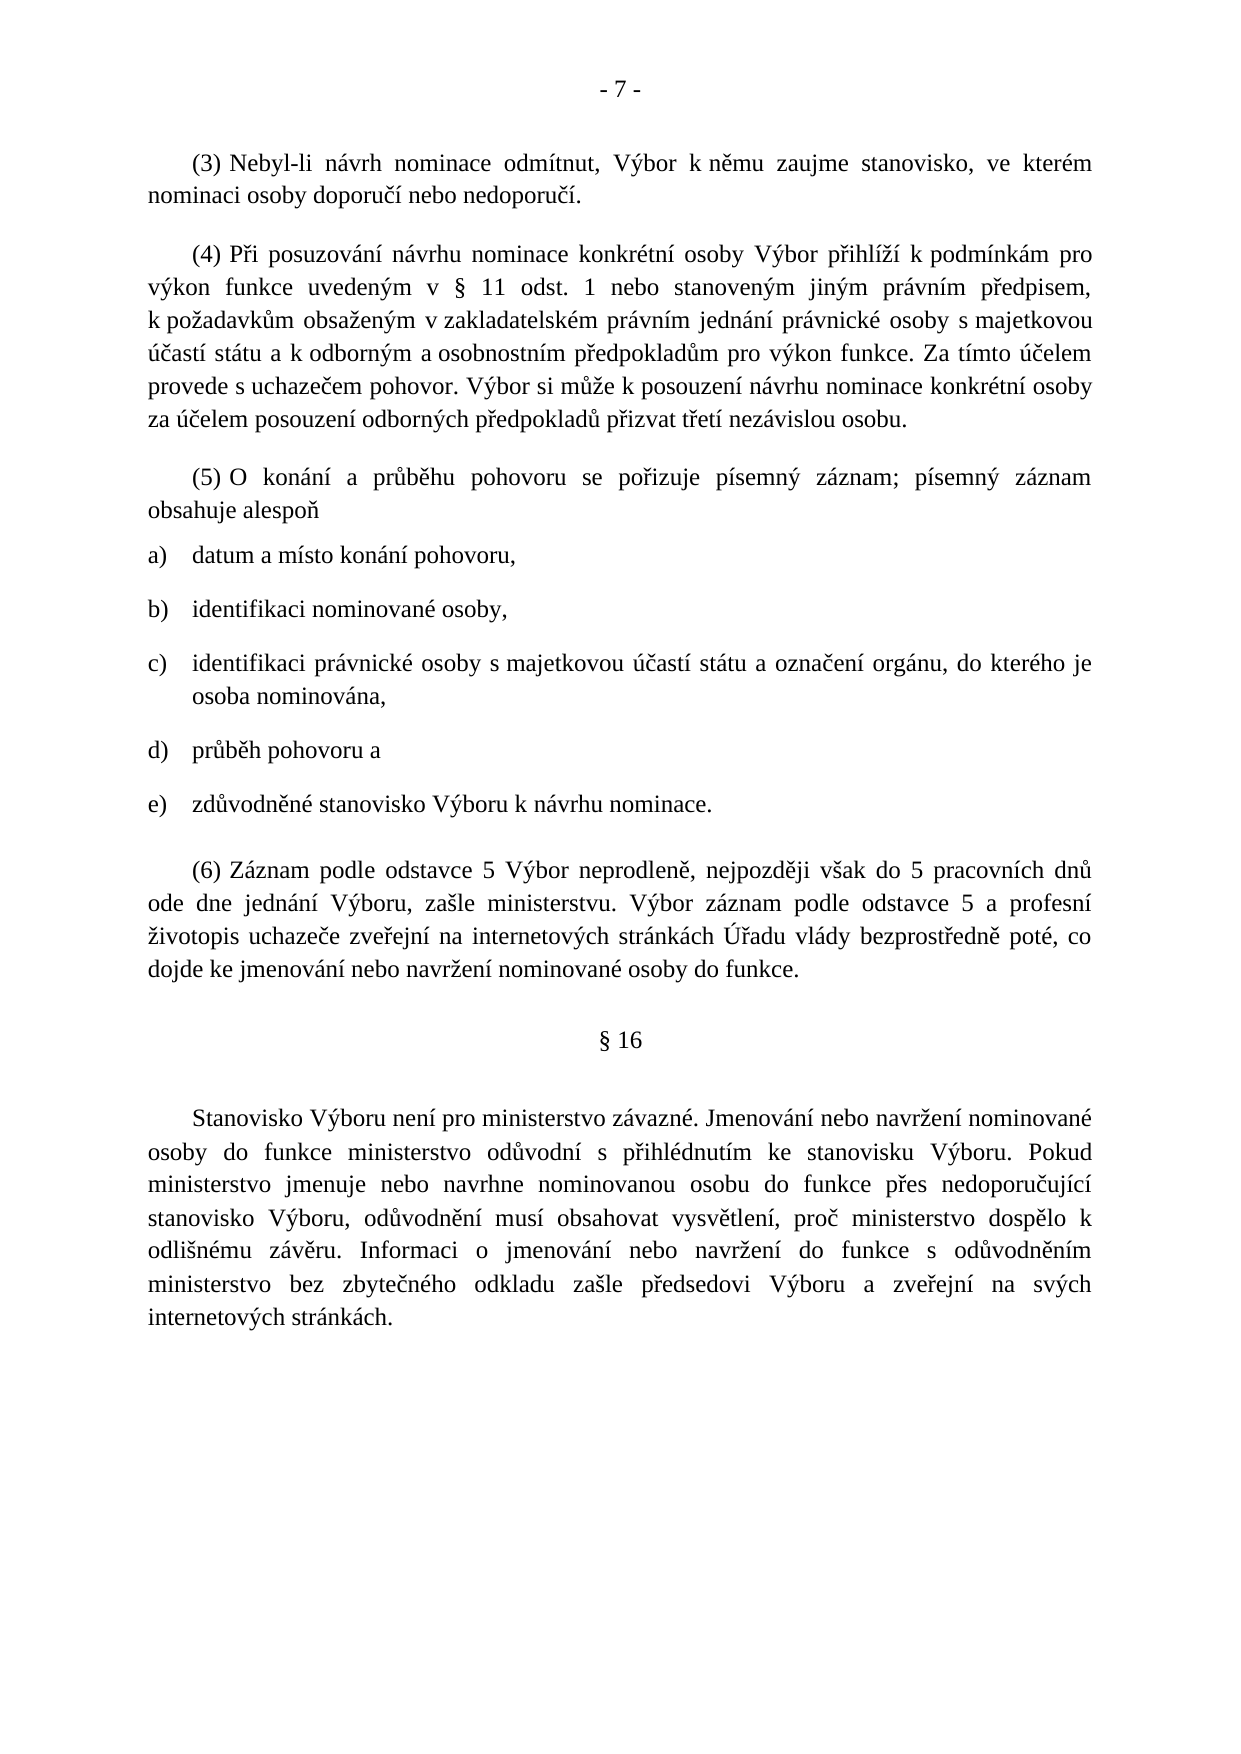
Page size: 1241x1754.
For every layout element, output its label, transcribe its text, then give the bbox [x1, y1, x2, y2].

list průběh pohovoru a [148, 735, 1093, 764]
text Stanovisko Výboru není pro ministerstvo závazné. Jmenování nebo navržení nominované osoby do funkce ministerstvo odůvodní s přihlédnutím ke stanovisku Výboru. Pokud ministerstvo jmenuje nebo navrhne nominovanou osobu do funkce přes nedoporučující stanovisko Výboru, odůvodnění musí obsahovat vysvětlení, proč ministerstvo dospělo k odlišnému závěru. Informaci o jmenování nebo navržení do funkce s odůvodněním ministerstvo bez zbytečného odkladu zašle předsedovi Výboru a zveřejní na svých internetových stránkách. [148, 1103, 1093, 1330]
list Při posuzování návrhu nominace konkrétní osoby Výbor přihlíží k podmínkám pro výkon funkce uvedeným v § 11 odst. 1 nebo stanoveným jiným právním předpisem, k požadavkům obsaženým v zakladatelském právním jednání právnické osoby s majetkovou účastí státu a k odborným a osobnostním předpokladům pro výkon funkce. Za tímto účelem provede s uchazečem pohovor. Výbor si může k posouzení návrhu nominace konkrétní osoby za účelem posouzení odborných předpokladů přizvat třetí nezávislou osobu. [148, 239, 1093, 432]
list zdůvodněné stanovisko Výboru k návrhu nominace. [148, 789, 1093, 817]
list identifikaci nominované osoby, [148, 594, 1093, 623]
text Záznam podle odstavce 5 Výbor neprodleně, nejpozději však do 5 pracovních dnů ode dne jednání Výboru, zašle ministerstvu. Výbor záznam podle odstavce 5 a profesní životopis uchazeče zveřejní na internetových stránkách Úřadu vlády bezprostředně poté, co dojde ke jmenování nebo navržení nominované osoby do funkce. [148, 855, 1093, 983]
list O konání a průběhu pohovoru se pořizuje písemný záznam; písemný záznam obsahuje alespoň [148, 462, 1093, 523]
list identifikaci právnické osoby s majetkovou účastí státu a označení orgánu, do kterého je osoba nominována, [148, 648, 1093, 710]
text § 16 [148, 1025, 1093, 1053]
list datum a místo konání pohovoru, [148, 540, 1093, 569]
list Nebyl-li návrh nominace odmítnut, Výbor k němu zaujme stanovisko, ve kterém nominaci osoby doporučí nebo nedoporučí. [148, 148, 1093, 209]
